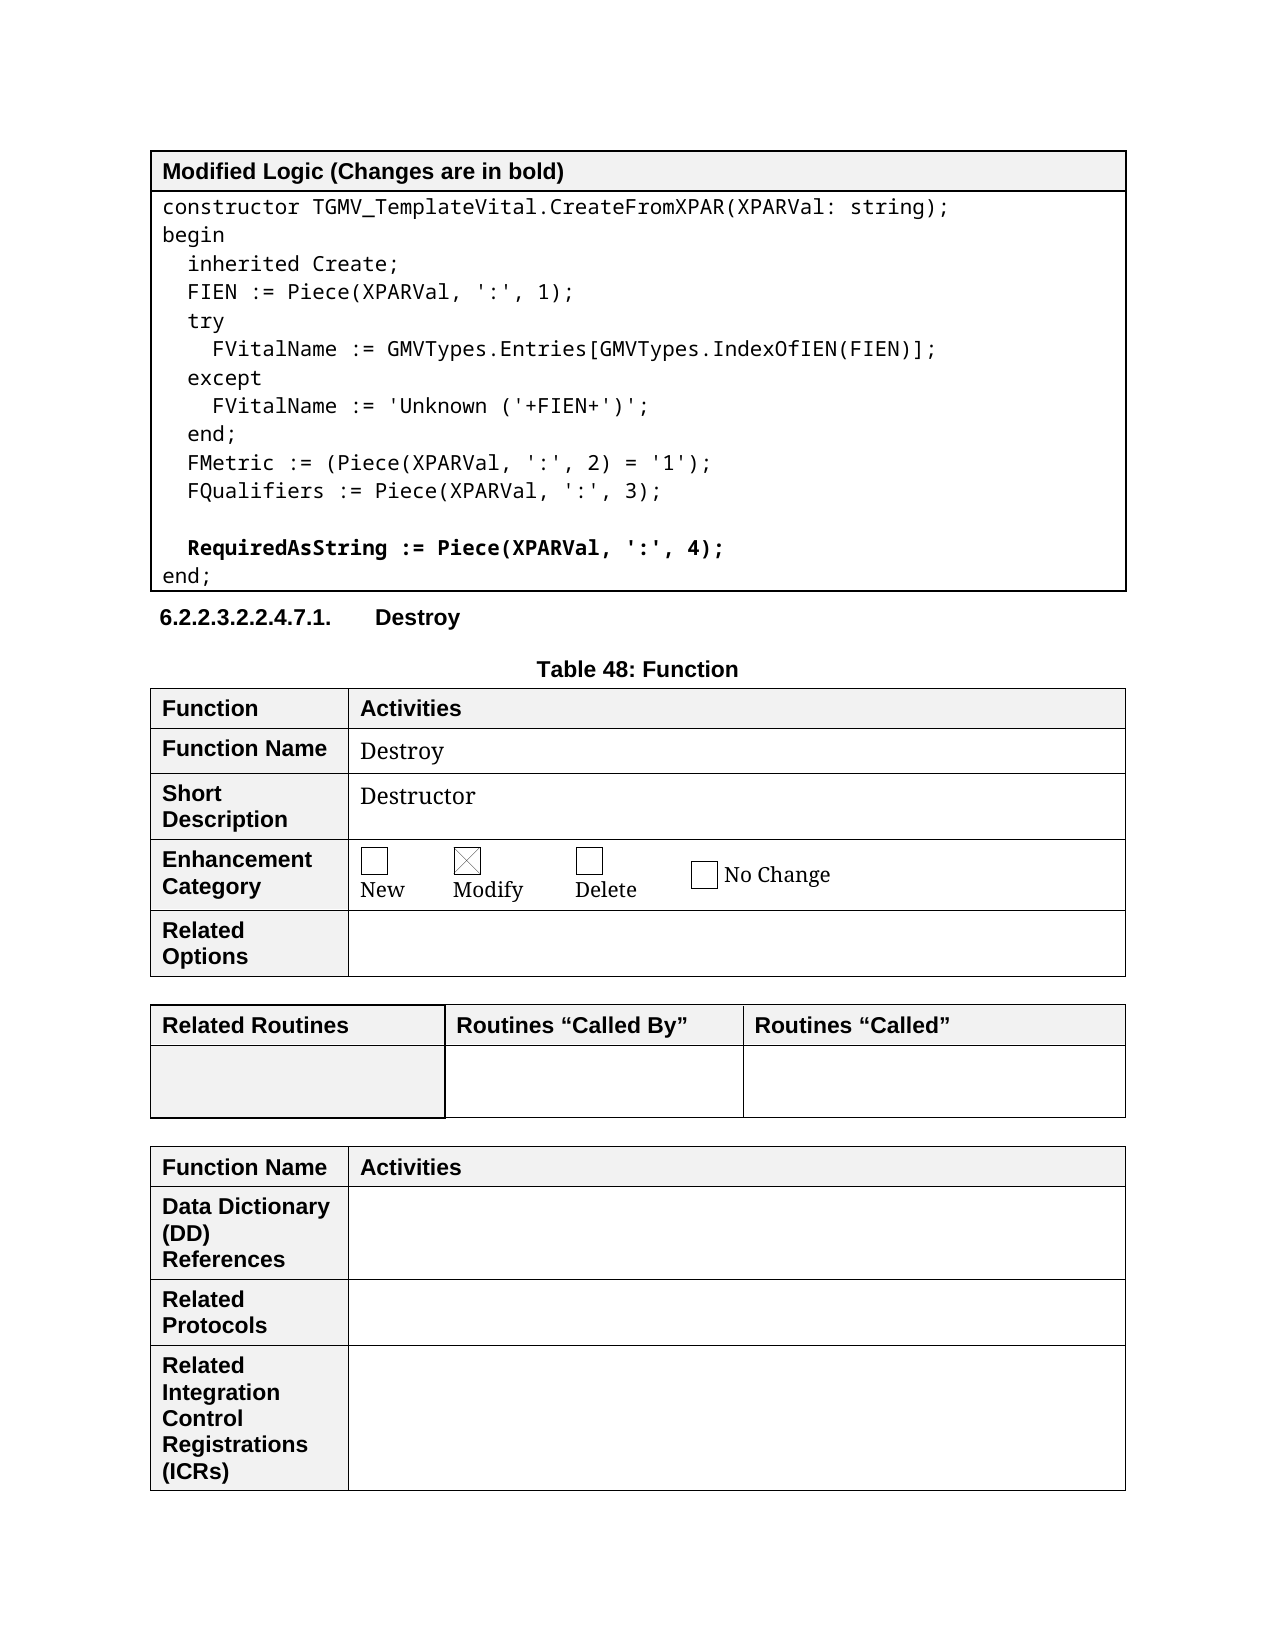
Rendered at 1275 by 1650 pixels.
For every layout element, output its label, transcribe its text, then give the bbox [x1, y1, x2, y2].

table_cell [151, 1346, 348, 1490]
subtitle Destroy [159, 604, 1125, 631]
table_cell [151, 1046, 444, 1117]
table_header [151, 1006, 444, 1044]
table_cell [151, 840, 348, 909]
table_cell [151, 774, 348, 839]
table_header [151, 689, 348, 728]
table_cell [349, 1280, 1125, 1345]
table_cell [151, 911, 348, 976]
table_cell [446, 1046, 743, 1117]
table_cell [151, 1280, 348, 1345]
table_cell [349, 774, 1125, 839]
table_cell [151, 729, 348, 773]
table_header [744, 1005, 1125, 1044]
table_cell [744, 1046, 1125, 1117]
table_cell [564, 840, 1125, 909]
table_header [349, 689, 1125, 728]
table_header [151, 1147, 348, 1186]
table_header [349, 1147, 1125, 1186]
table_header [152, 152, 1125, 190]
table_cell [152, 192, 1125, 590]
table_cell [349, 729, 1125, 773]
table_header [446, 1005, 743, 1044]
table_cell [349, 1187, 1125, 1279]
text Table 48: Function [150, 656, 1125, 682]
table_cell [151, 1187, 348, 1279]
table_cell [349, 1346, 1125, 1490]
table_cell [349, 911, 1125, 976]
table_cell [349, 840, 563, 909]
